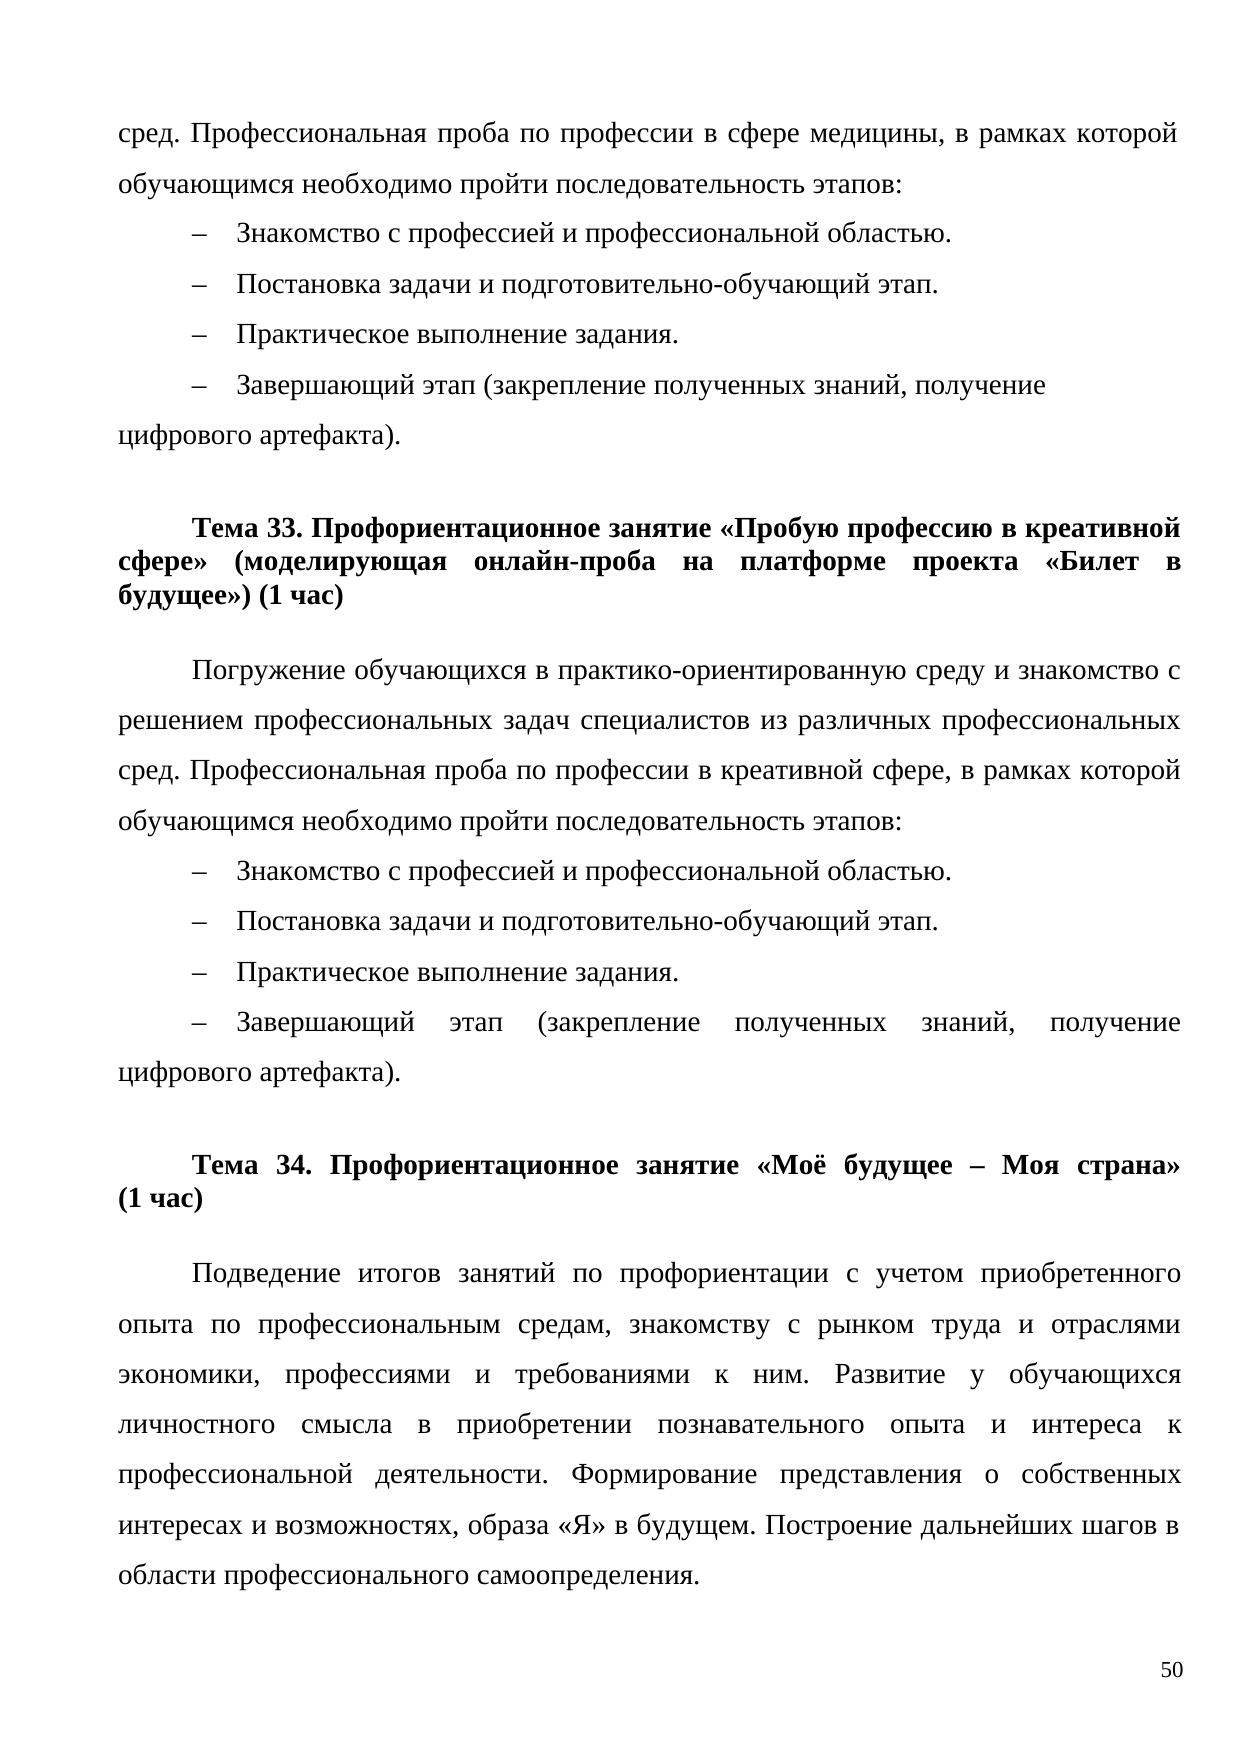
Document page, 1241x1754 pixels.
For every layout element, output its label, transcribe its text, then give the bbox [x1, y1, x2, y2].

subtitle Тема 33. Профориентационное занятие «Пробую профессию в креативной сфере» (моделирующая онлайн-проба на платформе проекта «Билет в будущее») (1 час) [118, 510, 1182, 610]
text сред. Профессиональная проба по профессии в сфере медицины, в рамках которой обучающимся необходимо пройти последовательность этапов: [118, 115, 1192, 199]
list Постановка задачи и подготовительно-обучающий этап. [192, 903, 1192, 937]
list Знакомство с профессией и профессиональной областью. [192, 853, 1192, 887]
list Практическое выполнение задания. [192, 954, 1192, 987]
list Постановка задачи и подготовительно-обучающий этап. [192, 266, 1192, 300]
text Погружение обучающихся в практико-ориентированную среду и знакомство с решением профессиональных задач специалистов из различных профессиональных сред. Профессиональная проба по профессии в креативной сфере, в рамках которой обучающимся необходимо пройти последовательность этапов: [118, 652, 1181, 836]
text Подведение итогов занятий по профориентации с учетом приобретенного опыта по профессиональным средам, знакомству с рынком труда и отраслями экономики, профессиями и требованиями к ним. Развитие у обучающихся личностного смысла в приобретении познавательного опыта и интереса к профессиональной деятельности. Формирование представления о собственных интересах и возможностях, образа «Я» в будущем. Построение дальнейших шагов в области профессионального самоопределения. [118, 1255, 1181, 1591]
list Завершающий этап (закрепление полученных знаний, получение цифрового артефакта). [118, 1004, 1181, 1088]
subtitle Тема 34. Профориентационное занятие «Моё будущее – Моя страна» (1 час) [118, 1147, 1181, 1214]
list Завершающий этап (закрепление полученных знаний, получение цифрового артефакта). [118, 367, 1181, 451]
list Знакомство с профессией и профессиональной областью. [192, 217, 1192, 249]
list Практическое выполнение задания. [192, 317, 1192, 350]
